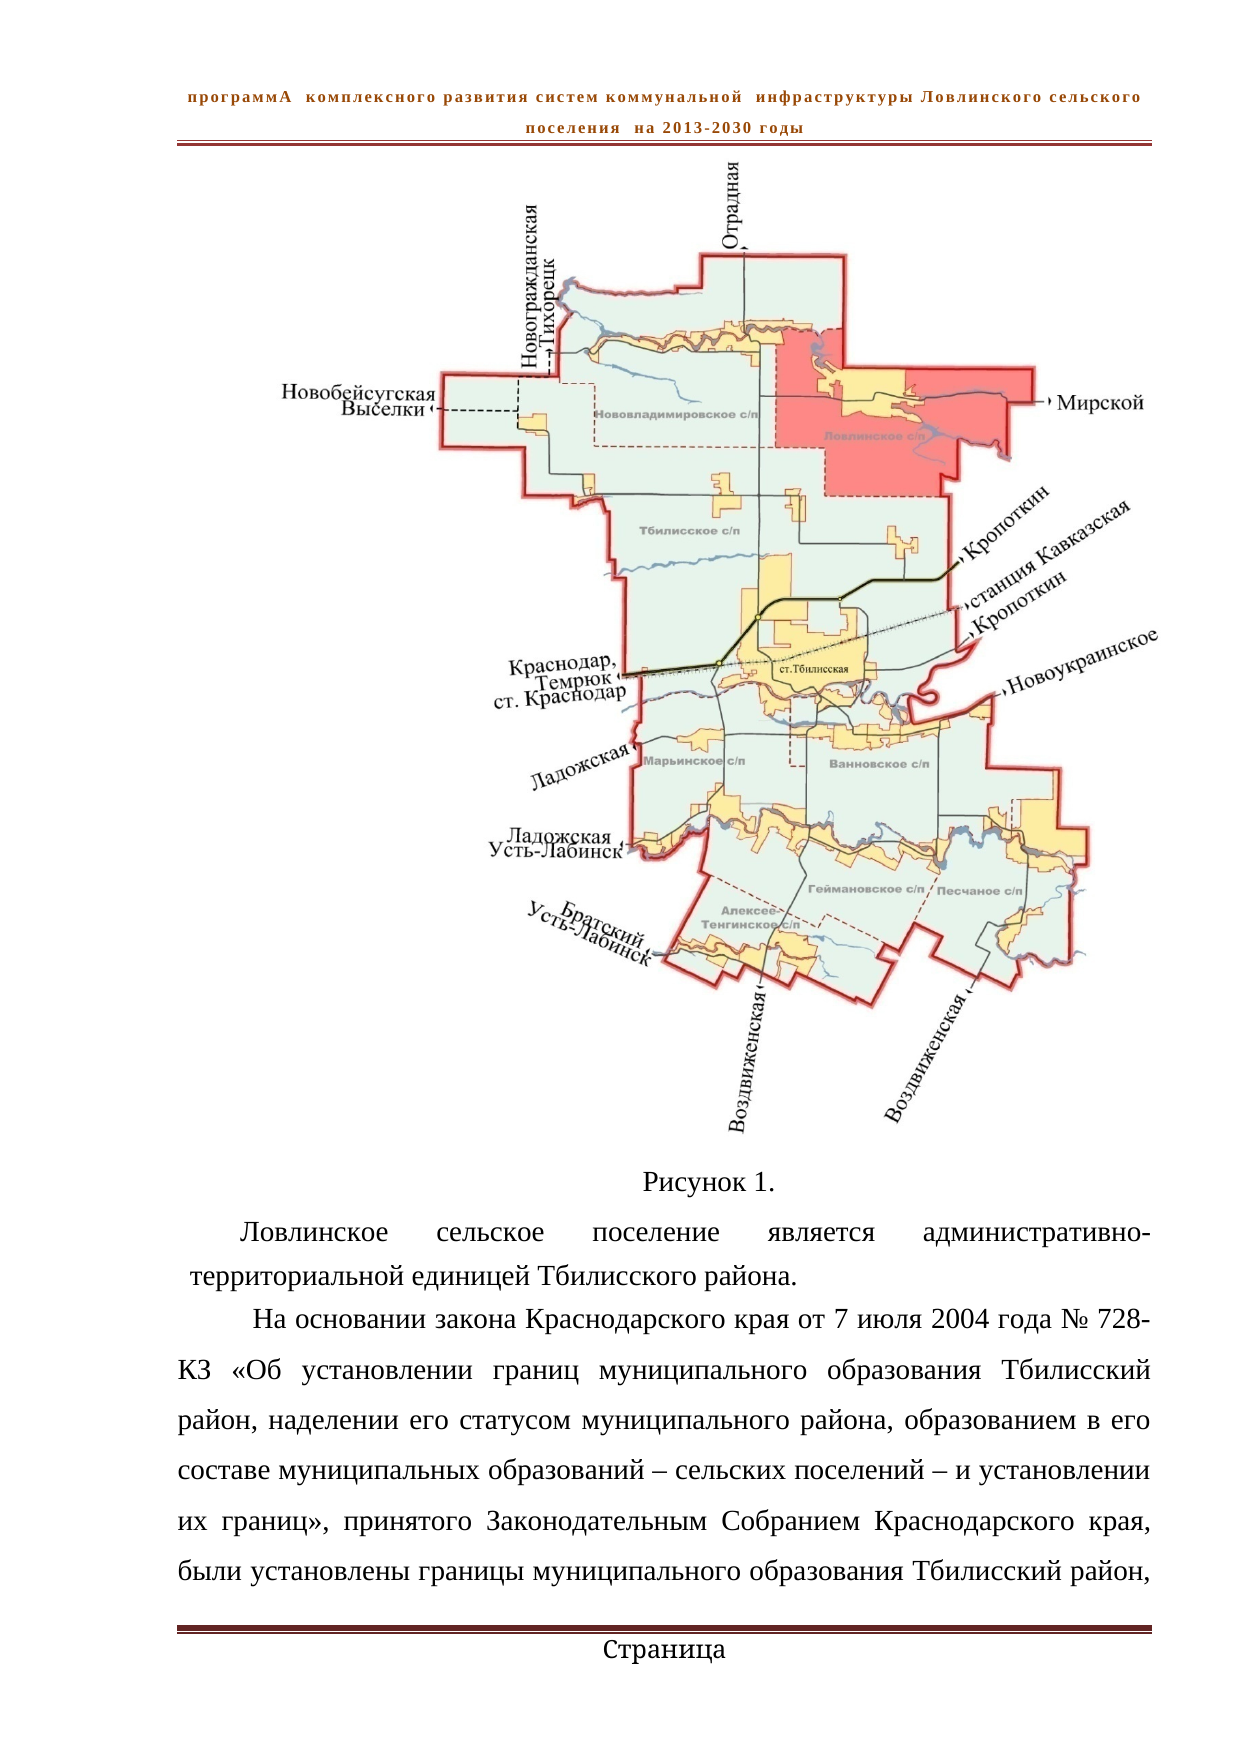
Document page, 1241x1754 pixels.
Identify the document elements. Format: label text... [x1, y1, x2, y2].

text Ловлинское сельское поселение является административно-территориальной единицей Тбилисского района. [189, 1214, 1152, 1291]
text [177, 1301, 1152, 1587]
picture [265, 145, 1178, 1150]
text Рисунок 1. [177, 1164, 1152, 1198]
